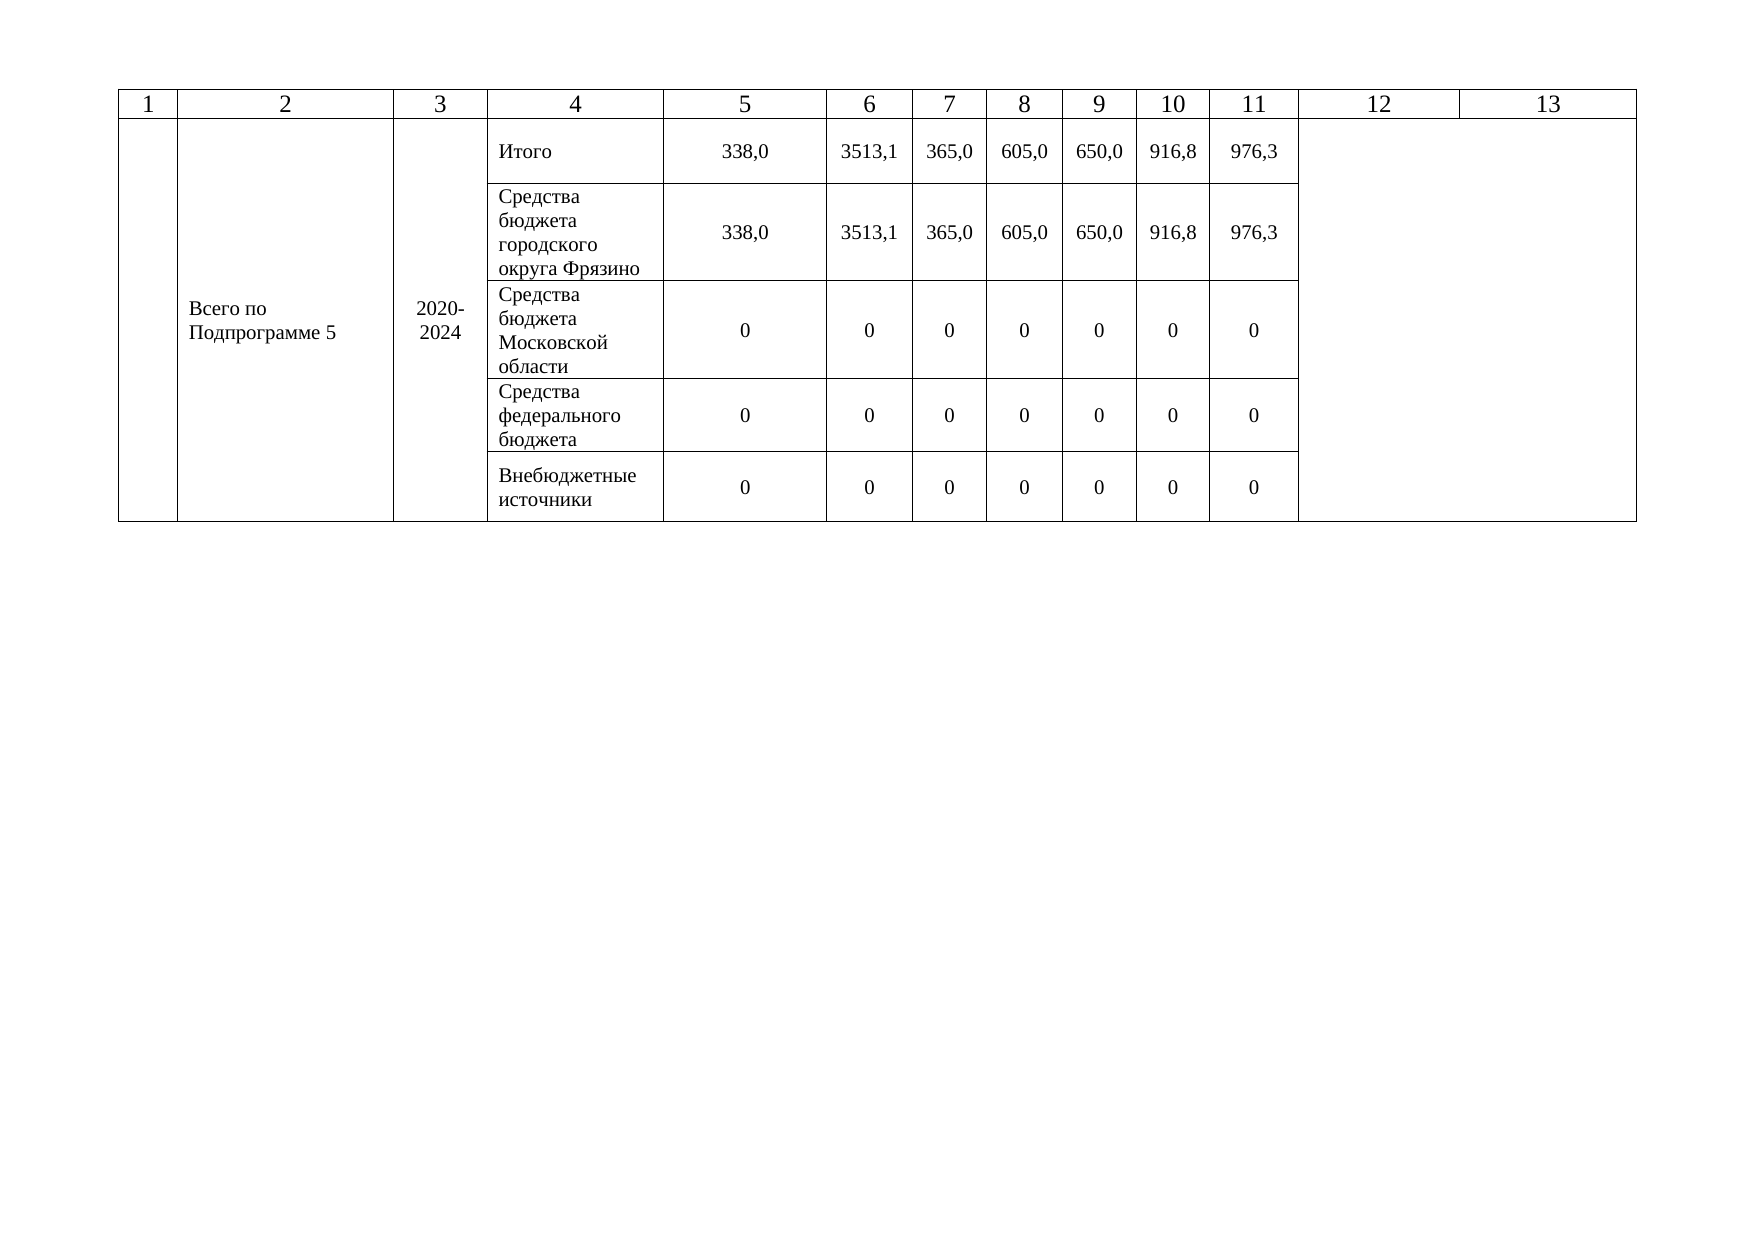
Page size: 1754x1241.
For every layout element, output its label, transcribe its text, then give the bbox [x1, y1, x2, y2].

table_cell 0 [827, 452, 912, 521]
table_cell 0 [987, 281, 1062, 378]
table_header 10 [1137, 90, 1209, 118]
table_cell 0 [913, 379, 986, 451]
table_cell 338,0 [664, 184, 826, 280]
table_cell 3513,1 [827, 184, 912, 280]
table_cell 0 [913, 281, 986, 378]
table_cell Средства федерального бюджета [488, 379, 663, 451]
table_header 4 [488, 90, 663, 118]
table_header 9 [1063, 90, 1136, 118]
table_cell Внебюджетные источники [488, 452, 663, 521]
table_cell 0 [664, 379, 826, 451]
table_header 8 [987, 90, 1062, 118]
table_cell 0 [827, 281, 912, 378]
table_cell 365,0 [913, 119, 986, 183]
table_cell 0 [1210, 379, 1298, 451]
table_cell 0 [827, 379, 912, 451]
table_header 13 [1460, 90, 1636, 118]
table_cell 0 [1137, 379, 1209, 451]
table_cell Итого [488, 119, 663, 183]
table_cell 338,0 [664, 119, 826, 183]
table_cell 0 [1063, 281, 1136, 378]
table_cell 0 [1210, 452, 1298, 521]
table_cell [1299, 119, 1636, 521]
table_header 3 [394, 90, 487, 118]
table_cell 916,8 [1137, 119, 1209, 183]
table_cell 605,0 [987, 184, 1062, 280]
table_cell [119, 119, 177, 521]
table_header 6 [827, 90, 912, 118]
table_cell 0 [664, 281, 826, 378]
table_header 7 [913, 90, 986, 118]
table_header 5 [664, 90, 826, 118]
table_cell 0 [1063, 452, 1136, 521]
table_cell 0 [1137, 281, 1209, 378]
table_cell 0 [987, 452, 1062, 521]
table_header 12 [1299, 90, 1459, 118]
table_cell 650,0 [1063, 119, 1136, 183]
table_cell 0 [1063, 379, 1136, 451]
table_cell Всего по Подпрограмме 5 [178, 119, 393, 521]
table_cell 3513,1 [827, 119, 912, 183]
table_cell 2020-2024 [394, 119, 487, 521]
table_cell 976,3 [1210, 184, 1298, 280]
table_header 1 [119, 90, 177, 118]
table_cell 0 [664, 452, 826, 521]
table_cell 0 [913, 452, 986, 521]
table_cell 0 [1210, 281, 1298, 378]
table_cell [488, 184, 663, 280]
table_cell Средства бюджета Московской области [488, 281, 663, 378]
table_cell 916,8 [1137, 184, 1209, 280]
table_cell 365,0 [913, 184, 986, 280]
table_cell 0 [987, 379, 1062, 451]
table_header 11 [1210, 90, 1298, 118]
table_cell 605,0 [987, 119, 1062, 183]
table_cell 0 [1137, 452, 1209, 521]
table_cell 976,3 [1210, 119, 1298, 183]
table_cell 650,0 [1063, 184, 1136, 280]
table_header 2 [178, 90, 393, 118]
